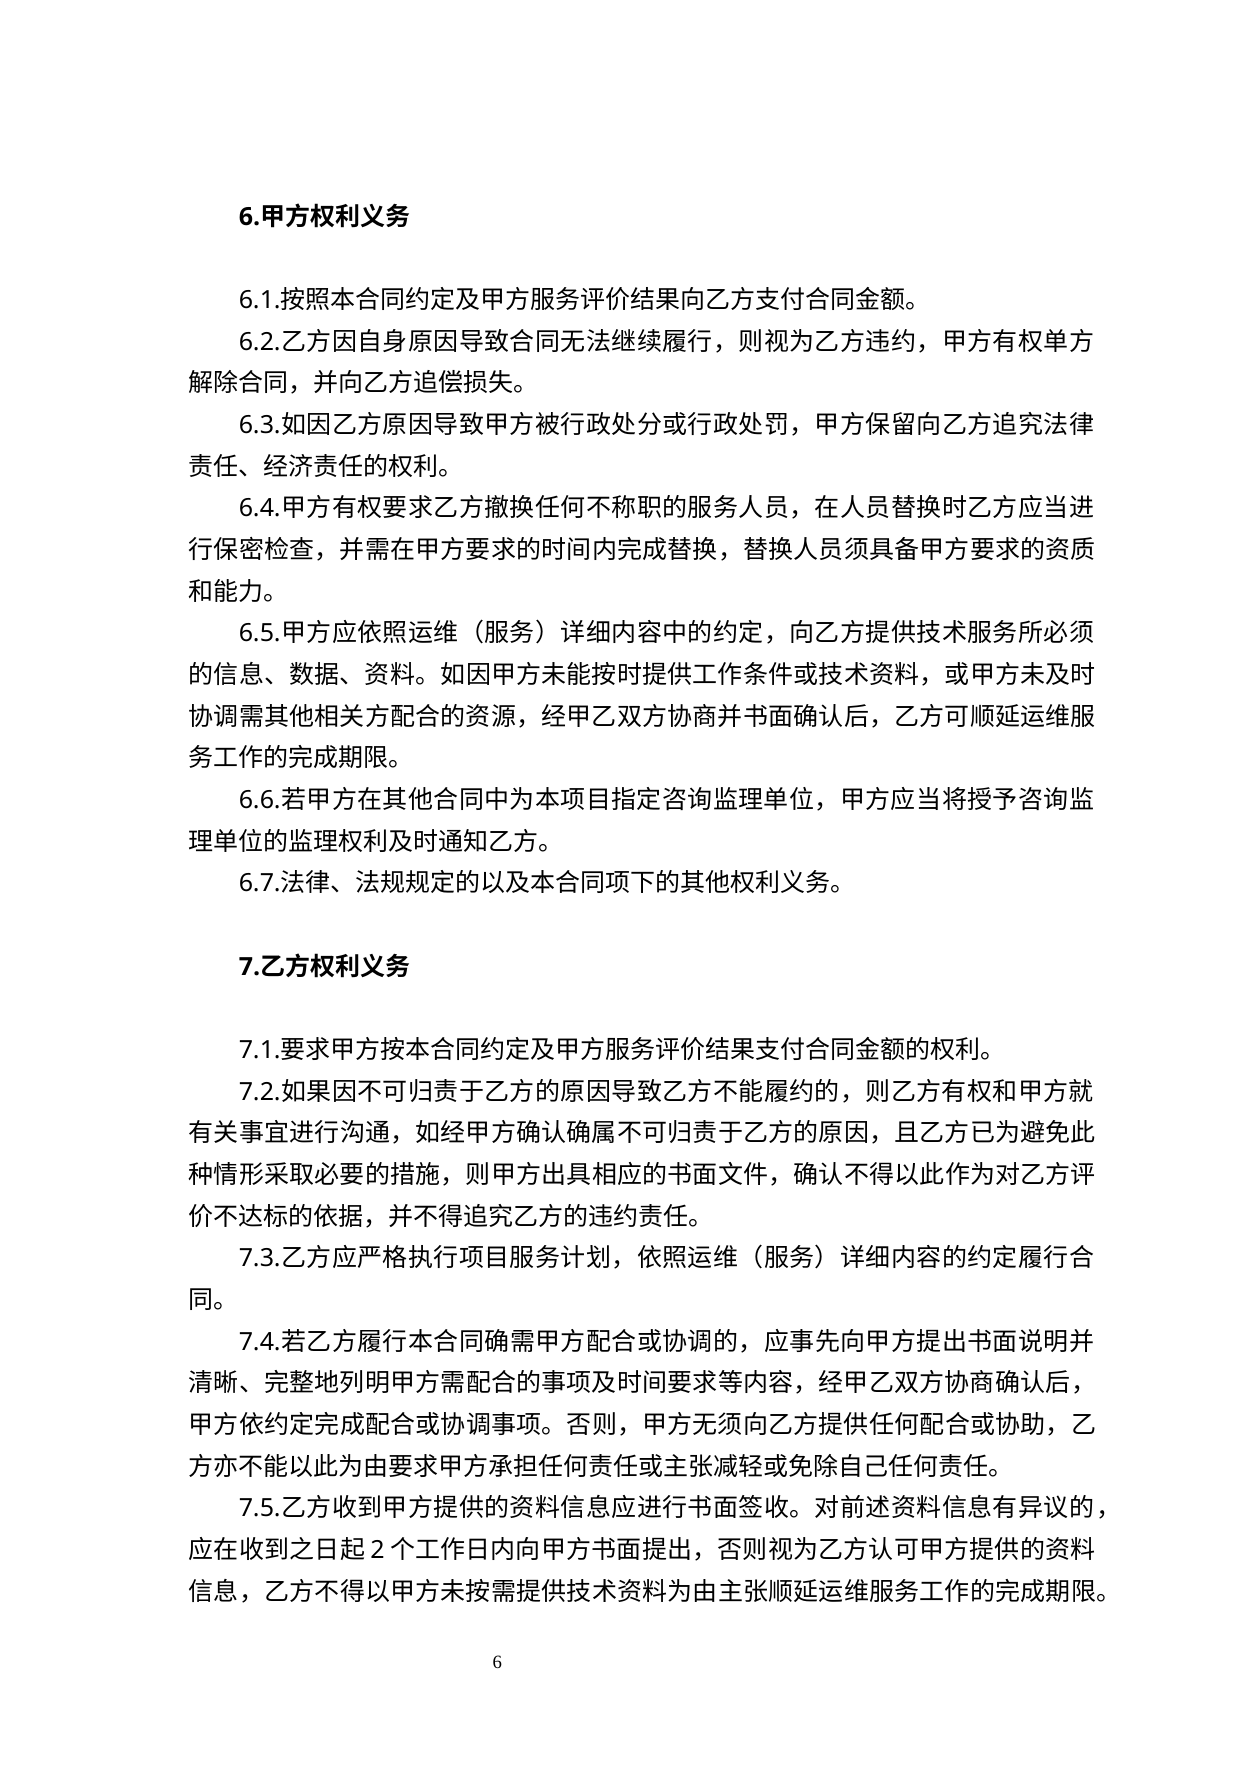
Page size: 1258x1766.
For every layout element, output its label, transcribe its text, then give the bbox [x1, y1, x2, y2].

text 7.1.要求甲方按本合同约定及甲方服务评价结果支付合同金额的权利。 [188, 1025, 1096, 1067]
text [188, 1483, 1096, 1608]
text 7.4.若乙方履行本合同确需甲方配合或协调的，应事先向甲方提出书面说明并清晰、完整地列明甲方需配合的事项及时间要求等内容，经甲乙双方协商确认后，甲方依约定完成配合或协调事项。否则，甲方无须向乙方提供任何配合或协助，乙方亦不能以此为由要求甲方承担任何责任或主张减轻或免除自己任何责任。 [188, 1317, 1096, 1483]
text 6.2.乙方因自身原因导致合同无法继续履行，则视为乙方违约，甲方有权单方解除合同，并向乙方追偿损失。 [188, 317, 1096, 400]
text 6.7.法律、法规规定的以及本合同项下的其他权利义务。 [188, 858, 1096, 900]
text 6.6.若甲方在其他合同中为本项目指定咨询监理单位，甲方应当将授予咨询监理单位的监理权利及时通知乙方。 [188, 775, 1096, 858]
text 6.甲方权利义务 [188, 192, 1096, 233]
text 7.2.如果因不可归责于乙方的原因导致乙方不能履约的，则乙方有权和甲方就有关事宜进行沟通，如经甲方确认确属不可归责于乙方的原因，且乙方已为避免此种情形采取必要的措施，则甲方出具相应的书面文件，确认不得以此作为对乙方评价不达标的依据，并不得追究乙方的违约责任。 [188, 1067, 1096, 1233]
text 6.4.甲方有权要求乙方撤换任何不称职的服务人员，在人员替换时乙方应当进行保密检查，并需在甲方要求的时间内完成替换，替换人员须具备甲方要求的资质和能力。 [188, 483, 1096, 608]
text 7.乙方权利义务 [188, 942, 1096, 983]
text 6.5.甲方应依照运维（服务）详细内容中的约定，向乙方提供技术服务所必须的信息、数据、资料。如因甲方未能按时提供工作条件或技术资料，或甲方未及时协调需其他相关方配合的资源，经甲乙双方协商并书面确认后，乙方可顺延运维服务工作的完成期限。 [188, 608, 1096, 775]
text 7.3.乙方应严格执行项目服务计划，依照运维（服务）详细内容的约定履行合同。 [188, 1233, 1096, 1317]
text 6.1.按照本合同约定及甲方服务评价结果向乙方支付合同金额。 [188, 275, 1096, 317]
text 6.3.如因乙方原因导致甲方被行政处分或行政处罚，甲方保留向乙方追究法律责任、经济责任的权利。 [188, 400, 1096, 483]
